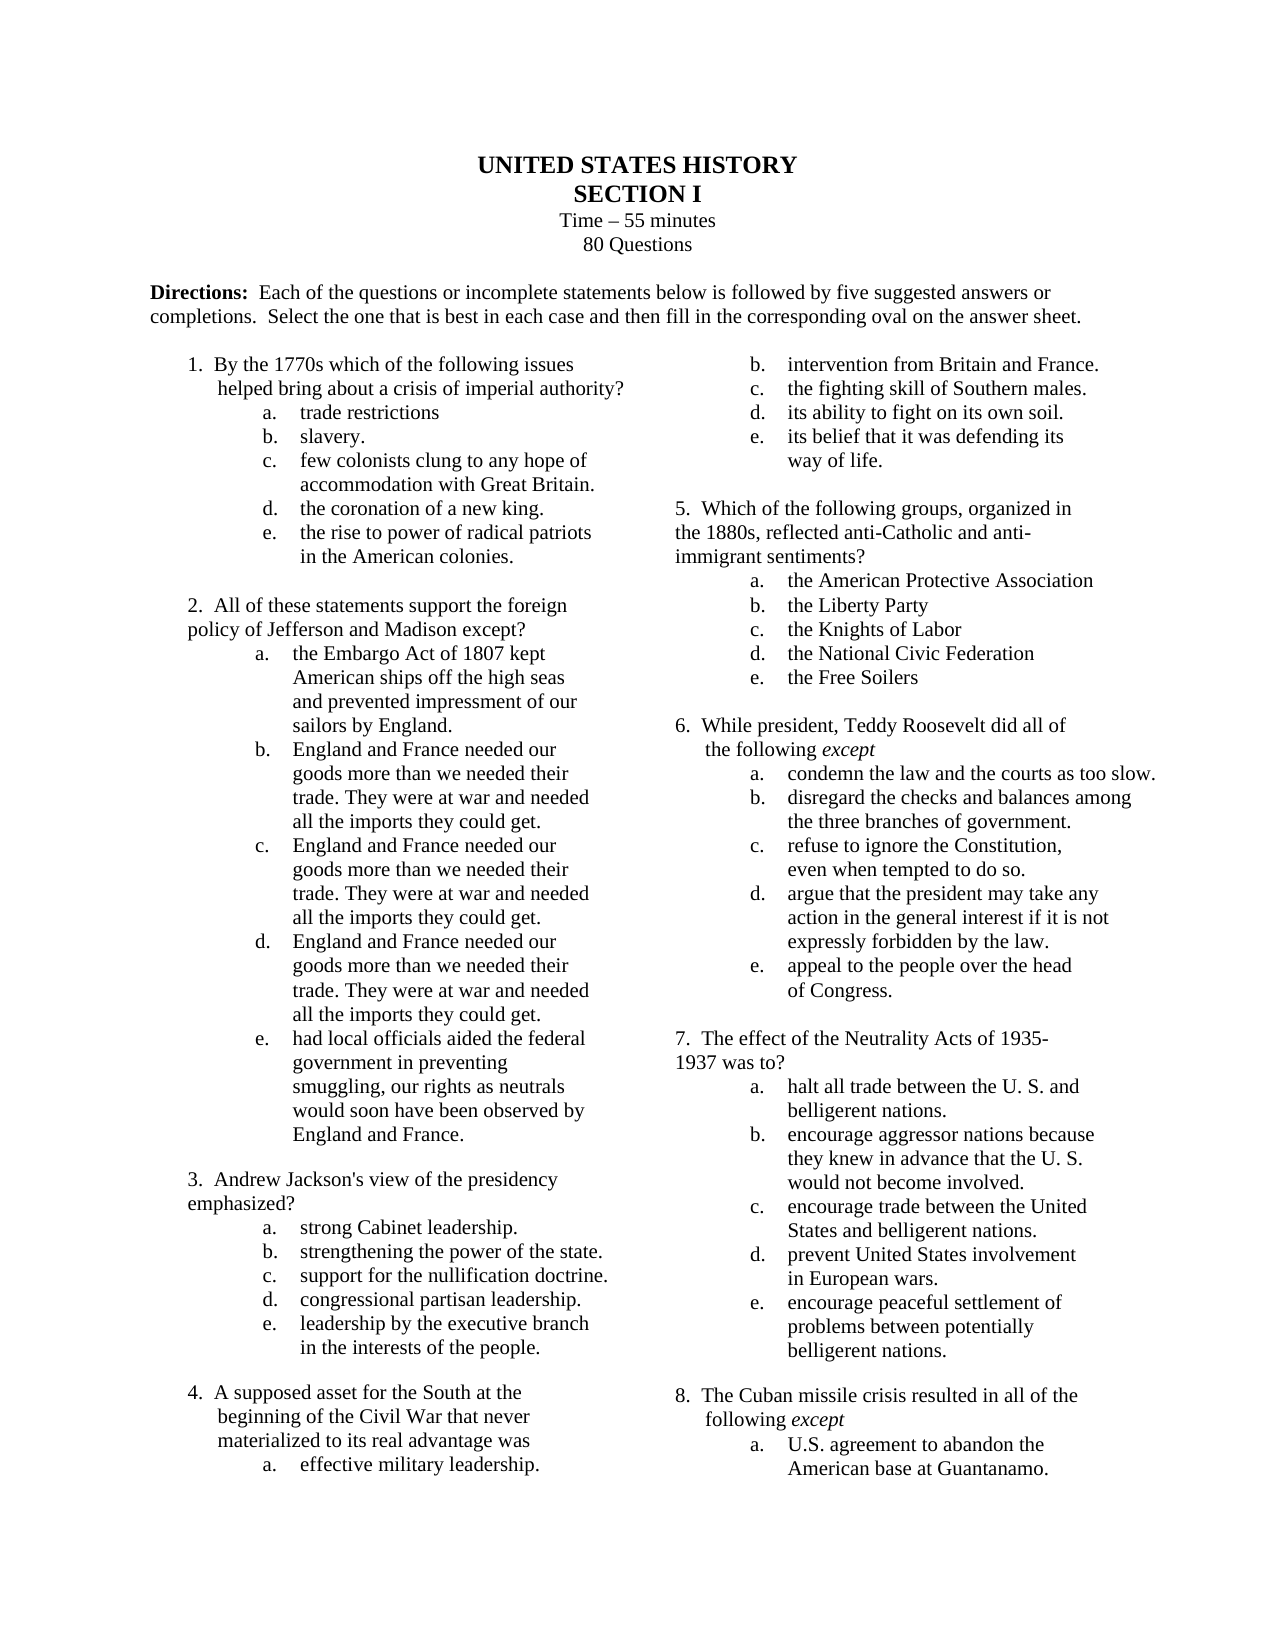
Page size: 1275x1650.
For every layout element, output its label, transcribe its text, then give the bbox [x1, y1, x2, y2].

list congressional partisan leadership. [262, 1287, 600, 1311]
list the Free Soilers [750, 665, 1087, 689]
text 6. While president, Teddy Roosevelt did all of the following except [675, 713, 1087, 761]
text b. disregard the checks and balances among the three branches of government. [750, 785, 1134, 833]
subtitle SECTION I [187, 179, 1087, 207]
text b. slavery. [262, 424, 600, 448]
text e. the rise to power of radical patriots in the American colonies. [262, 520, 600, 568]
list England and France needed our goods more than we needed their trade. They were at war and needed all the imports they could get. [255, 737, 600, 833]
text a. condemn the law and the courts as too slow. [675, 761, 1087, 785]
text d. the coronation of a new king. [262, 496, 600, 520]
text 2. All of these statements support the foreign policy of Jefferson and Madison except? [187, 592, 600, 641]
list encourage peaceful settlement of problems between potentially belligerent nations. [750, 1290, 1087, 1362]
text a. effective military leadership. [262, 1452, 600, 1476]
text b. intervention from Britain and France. [750, 352, 1116, 376]
list encourage trade between the United States and belligerent nations. [750, 1194, 1087, 1242]
list England and France needed our goods more than we needed their trade. They were at war and needed all the imports they could get. [255, 929, 600, 1026]
list England and France needed our goods more than we needed their trade. They were at war and needed all the imports they could get. [255, 833, 600, 929]
text a. trade restrictions [262, 400, 600, 424]
list strong Cabinet leadership. [262, 1215, 600, 1239]
text 8. The Cuban missile crisis resulted in all of the following except [675, 1383, 1087, 1431]
text c. few colonists clung to any hope of accommodation with Great Britain. [262, 448, 600, 496]
list support for the nullification doctrine. [262, 1263, 628, 1287]
text d. argue that the president may take any action in the general interest if it is not expressly forbidden by the law. [750, 881, 1125, 953]
text e. appeal to the people over the head of Congress. [750, 953, 1087, 1002]
text Time – 55 minutes [187, 207, 1087, 232]
list the Liberty Party [750, 592, 1087, 617]
text d. its ability to fight on its own soil. [750, 400, 1087, 424]
text 1. By the 1770s which of the following issues helped bring about a crisis of imperial authority? [187, 352, 628, 400]
list strengthening the power of the state. [262, 1239, 619, 1263]
list halt all trade between the U. S. and belligerent nations. [750, 1074, 1087, 1122]
list the Knights of Labor [750, 617, 1087, 641]
text a. U.S. agreement to abandon the American base at Guantanamo. [750, 1431, 1087, 1479]
list the National Civic Federation [750, 641, 1087, 665]
text Directions: Each of the questions or incomplete statements below is followed by five suggested answers or completions. Select the one that is best in each case and then fill in the corresponding oval on the answer sheet. [150, 280, 1125, 328]
list encourage aggressor nations because they knew in advance that the U. S. would not become involved. [750, 1122, 1125, 1194]
text c. the fighting skill of Southern males. [750, 376, 1087, 400]
text 7. The effect of the Neutrality Acts of 1935-1937 was to? [675, 1026, 1087, 1074]
list the American Protective Association [750, 568, 1125, 592]
subtitle UNITED STATES HISTORY [187, 150, 1087, 179]
text 80 Questions [187, 232, 1087, 256]
list the Embargo Act of 1807 kept American ships off the high seas and prevented impressment of our sailors by England. [255, 641, 600, 737]
text 3. Andrew Jackson's view of the presidency emphasized? [187, 1167, 600, 1215]
list leadership by the executive branch in the interests of the people. [262, 1311, 600, 1359]
list had local officials aided the federal government in preventing smuggling, our rights as neutrals would soon have been observed by England and France. [255, 1026, 600, 1146]
text 5. Which of the following groups, organized in the 1880s, reflected anti-Catholic and anti-immigrant sentiments? [675, 496, 1087, 568]
text e. its belief that it was defending its way of life. [750, 424, 1087, 472]
list prevent United States involvement in European wars. [750, 1242, 1087, 1290]
text c. refuse to ignore the Constitution, even when tempted to do so. [750, 833, 1087, 881]
text 4. A supposed asset for the South at the beginning of the Civil War that never materialized to its real advantage was [187, 1380, 600, 1452]
